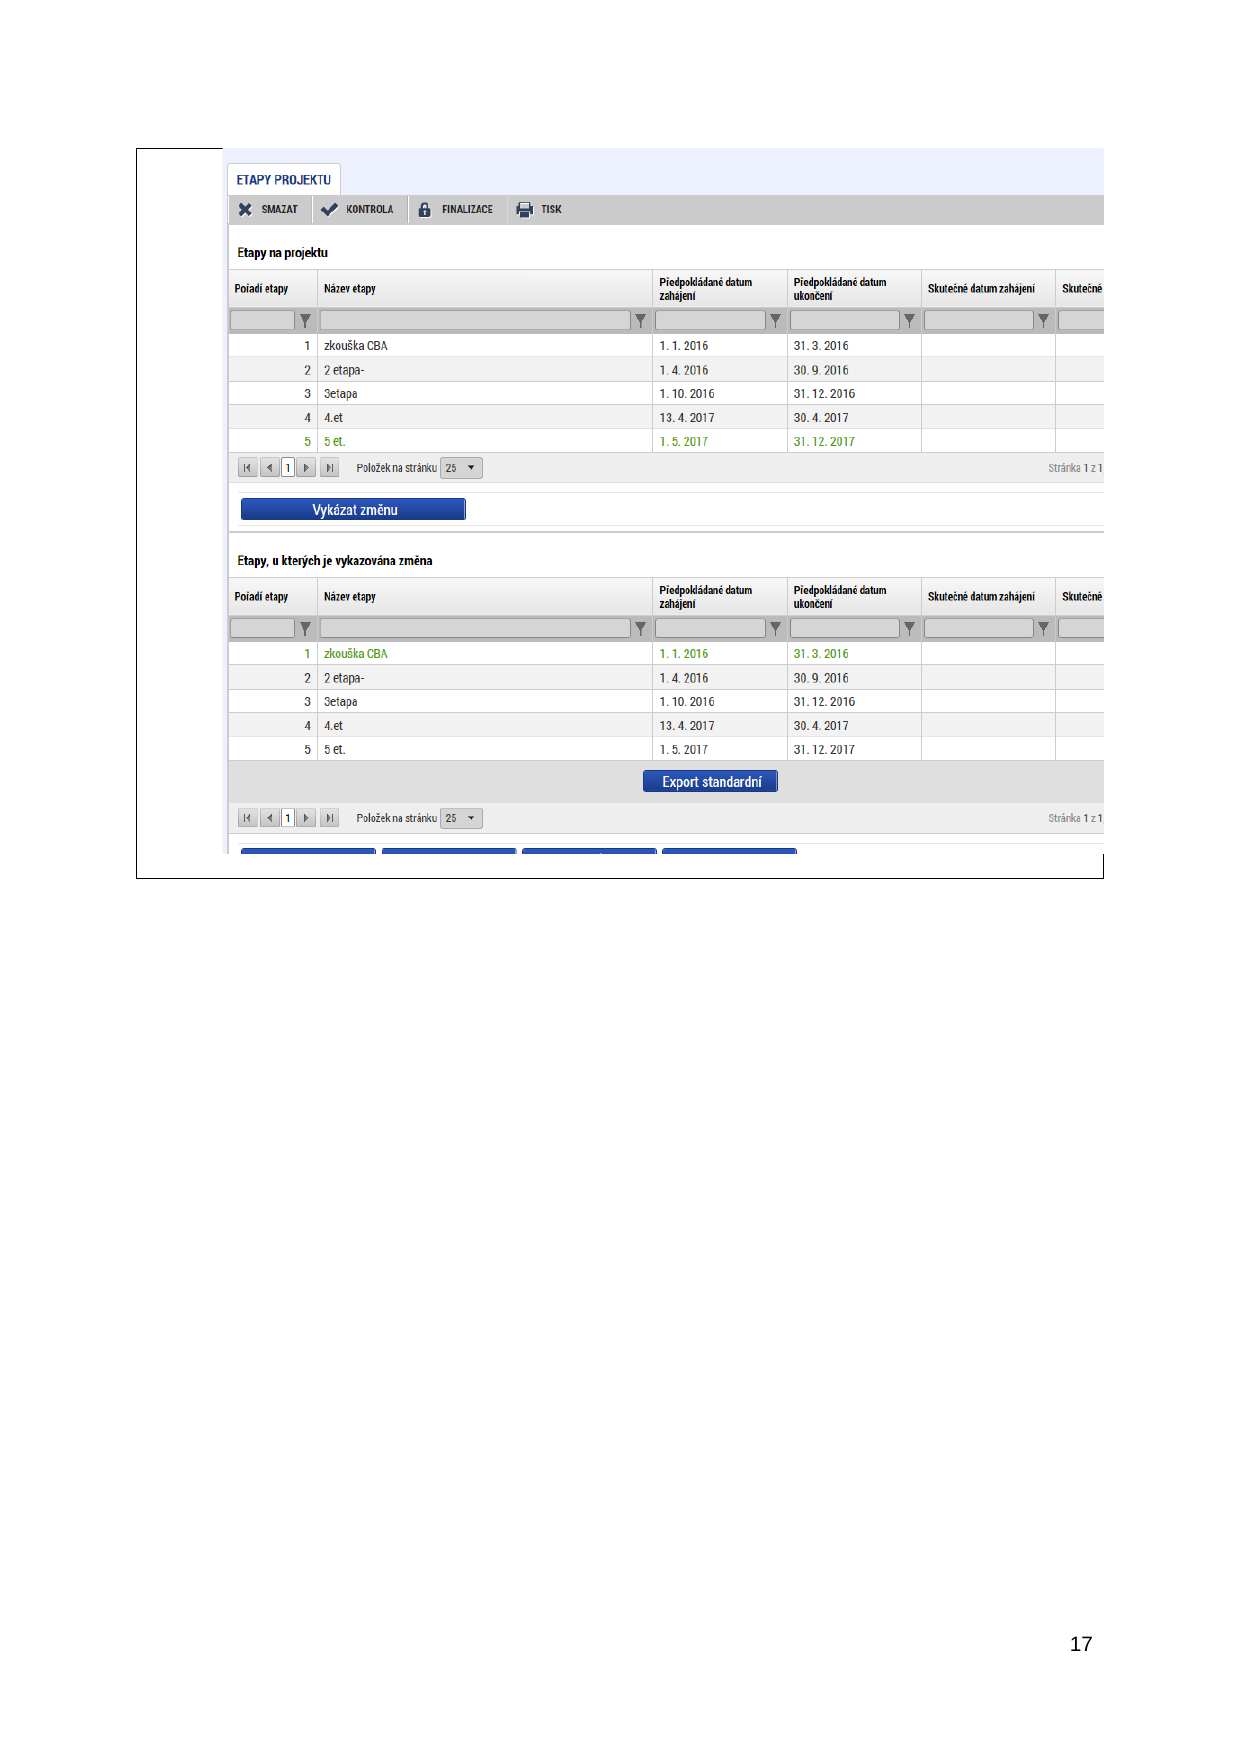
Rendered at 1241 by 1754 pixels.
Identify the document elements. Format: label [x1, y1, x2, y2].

table_header [137, 149, 1103, 877]
picture [222, 148, 1104, 854]
